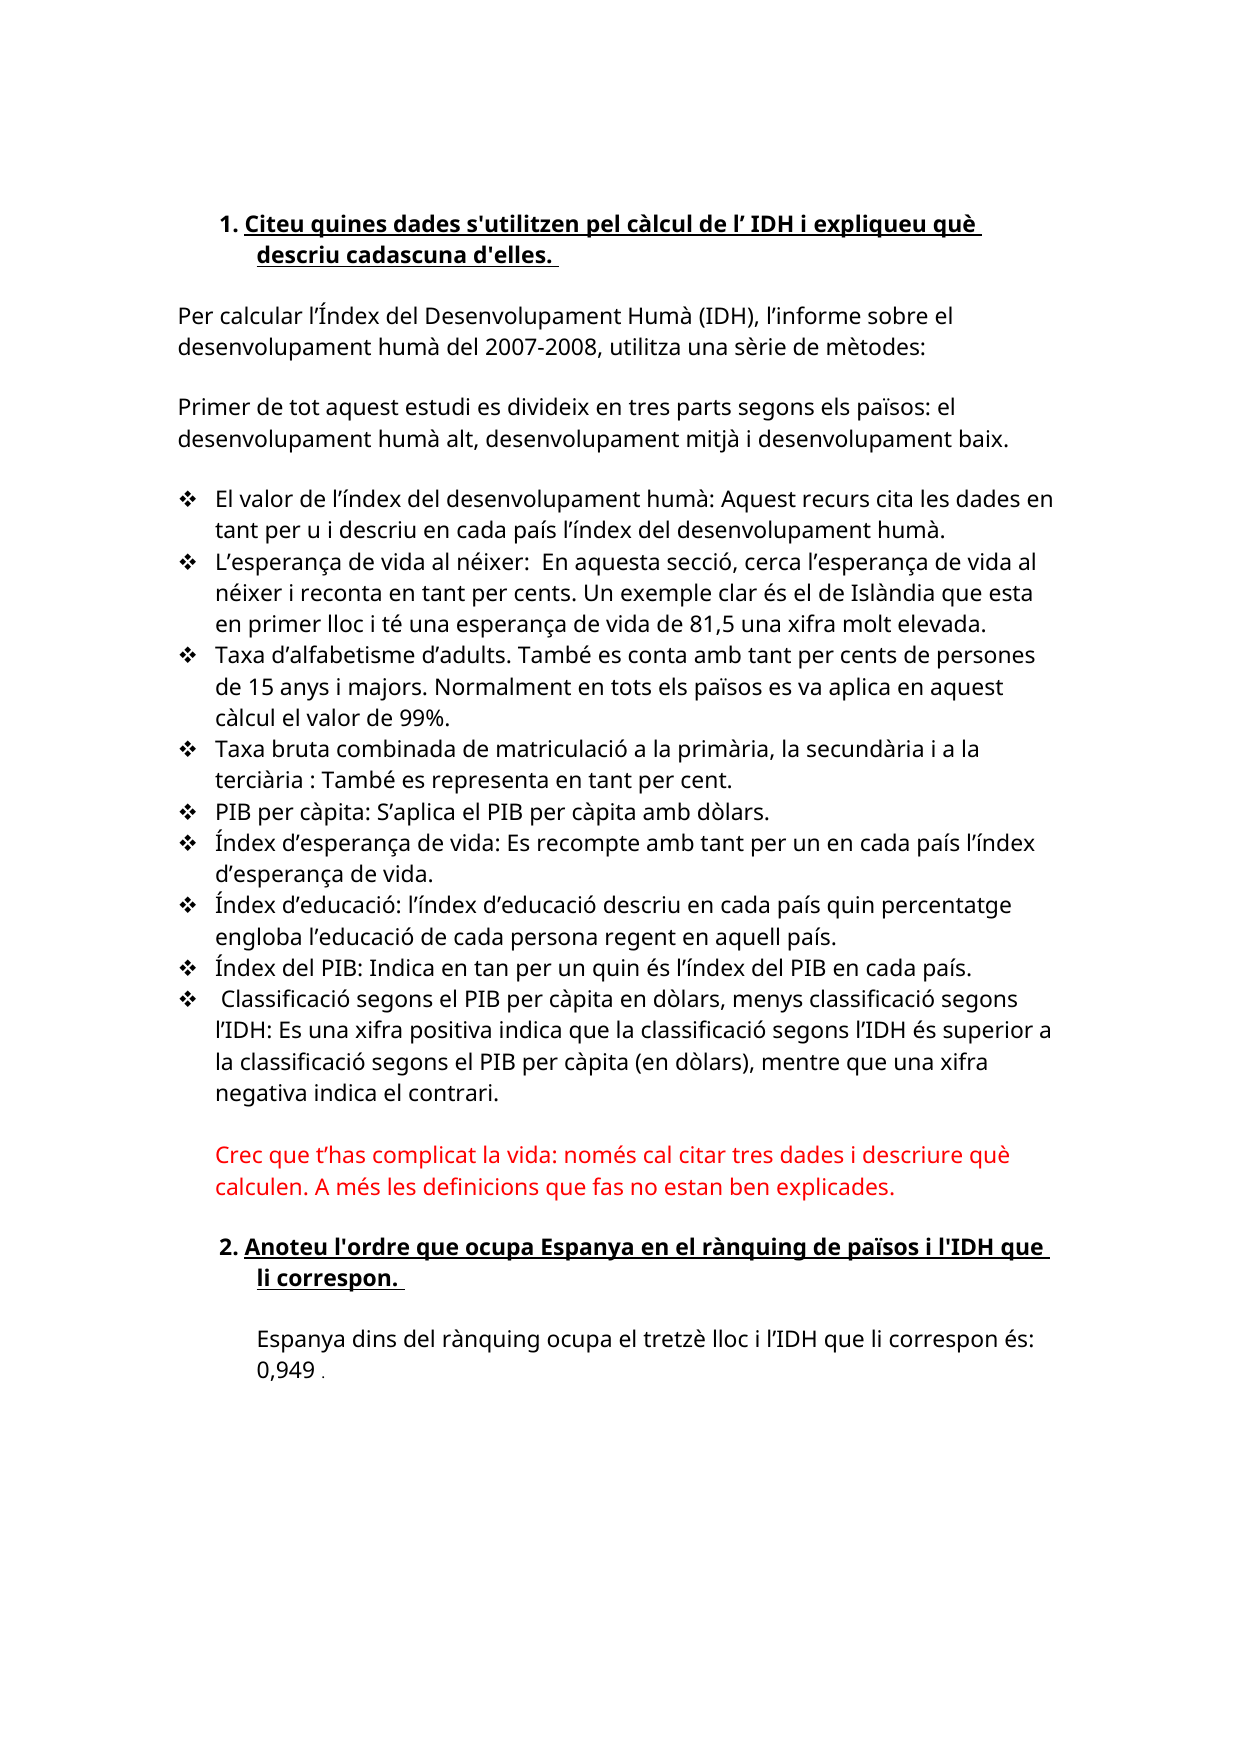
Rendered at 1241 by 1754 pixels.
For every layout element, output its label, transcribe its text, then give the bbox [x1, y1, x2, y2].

list El valor de l’índex del desenvolupament humà: Aquest recurs cita les dades en tant per u i descriu en cada país l’índex del desenvolupament humà. [177, 483, 1063, 546]
text Espanya dins del rànquing ocupa el tretzè lloc i l’IDH que li correspon és: 0,949 . [256, 1323, 1063, 1385]
list L’esperança de vida al néixer: En aquesta secció, cerca l’esperança de vida al néixer i reconta en tant per cents. Un exemple clar és el de Islàndia que esta en primer lloc i té una esperança de vida de 81,5 una xifra molt elevada. [177, 546, 1063, 639]
list Índex del PIB: Indica en tan per un quin és l’índex del PIB en cada país. [177, 952, 1063, 983]
list Taxa bruta combinada de matriculació a la primària, la secundària i a la terciària : També es representa en tant per cent. [177, 733, 1063, 796]
text Primer de tot aquest estudi es divideix en tres parts segons els països: el desenvolupament humà alt, desenvolupament mitjà i desenvolupament baix. [177, 391, 1063, 454]
text Per calcular l’Índex del Desenvolupament Humà (IDH), l’informe sobre el desenvolupament humà del 2007-2008, utilitza una sèrie de mètodes: [177, 300, 1063, 362]
list Classificació segons el PIB per càpita en dòlars, menys classificació segons l’IDH: Es una xifra positiva indica que la classificació segons l’IDH és superior a la classificació segons el PIB per càpita (en dòlars), mentre que una xifra negativa indica el contrari. [177, 983, 1063, 1108]
list Índex d’esperança de vida: Es recompte amb tant per un en cada país l’índex d’esperança de vida. [177, 827, 1063, 889]
list Anoteu l'ordre que ocupa Espanya en el rànquing de països i l'IDH que li correspon. [219, 1231, 1063, 1293]
list PIB per càpita: S’aplica el PIB per càpita amb dòlars. [177, 796, 1063, 827]
list Índex d’educació: l’índex d’educació descriu en cada país quin percentatge engloba l’educació de cada persona regent en aquell país. [177, 889, 1063, 952]
list Citeu quines dades s'utilitzen pel càlcul de l’ IDH i expliqueu què descriu cadascuna d'elles. [219, 208, 1063, 271]
list Taxa d’alfabetisme d’adults. També es conta amb tant per cents de persones de 15 anys i majors. Normalment en tots els països es va aplica en aquest càlcul el valor de 99%. [177, 639, 1063, 733]
list Crec que t’has complicat la vida: només cal citar tres dades i descriure què calculen. A més les definicions que fas no estan ben explicades. [215, 1139, 1063, 1202]
